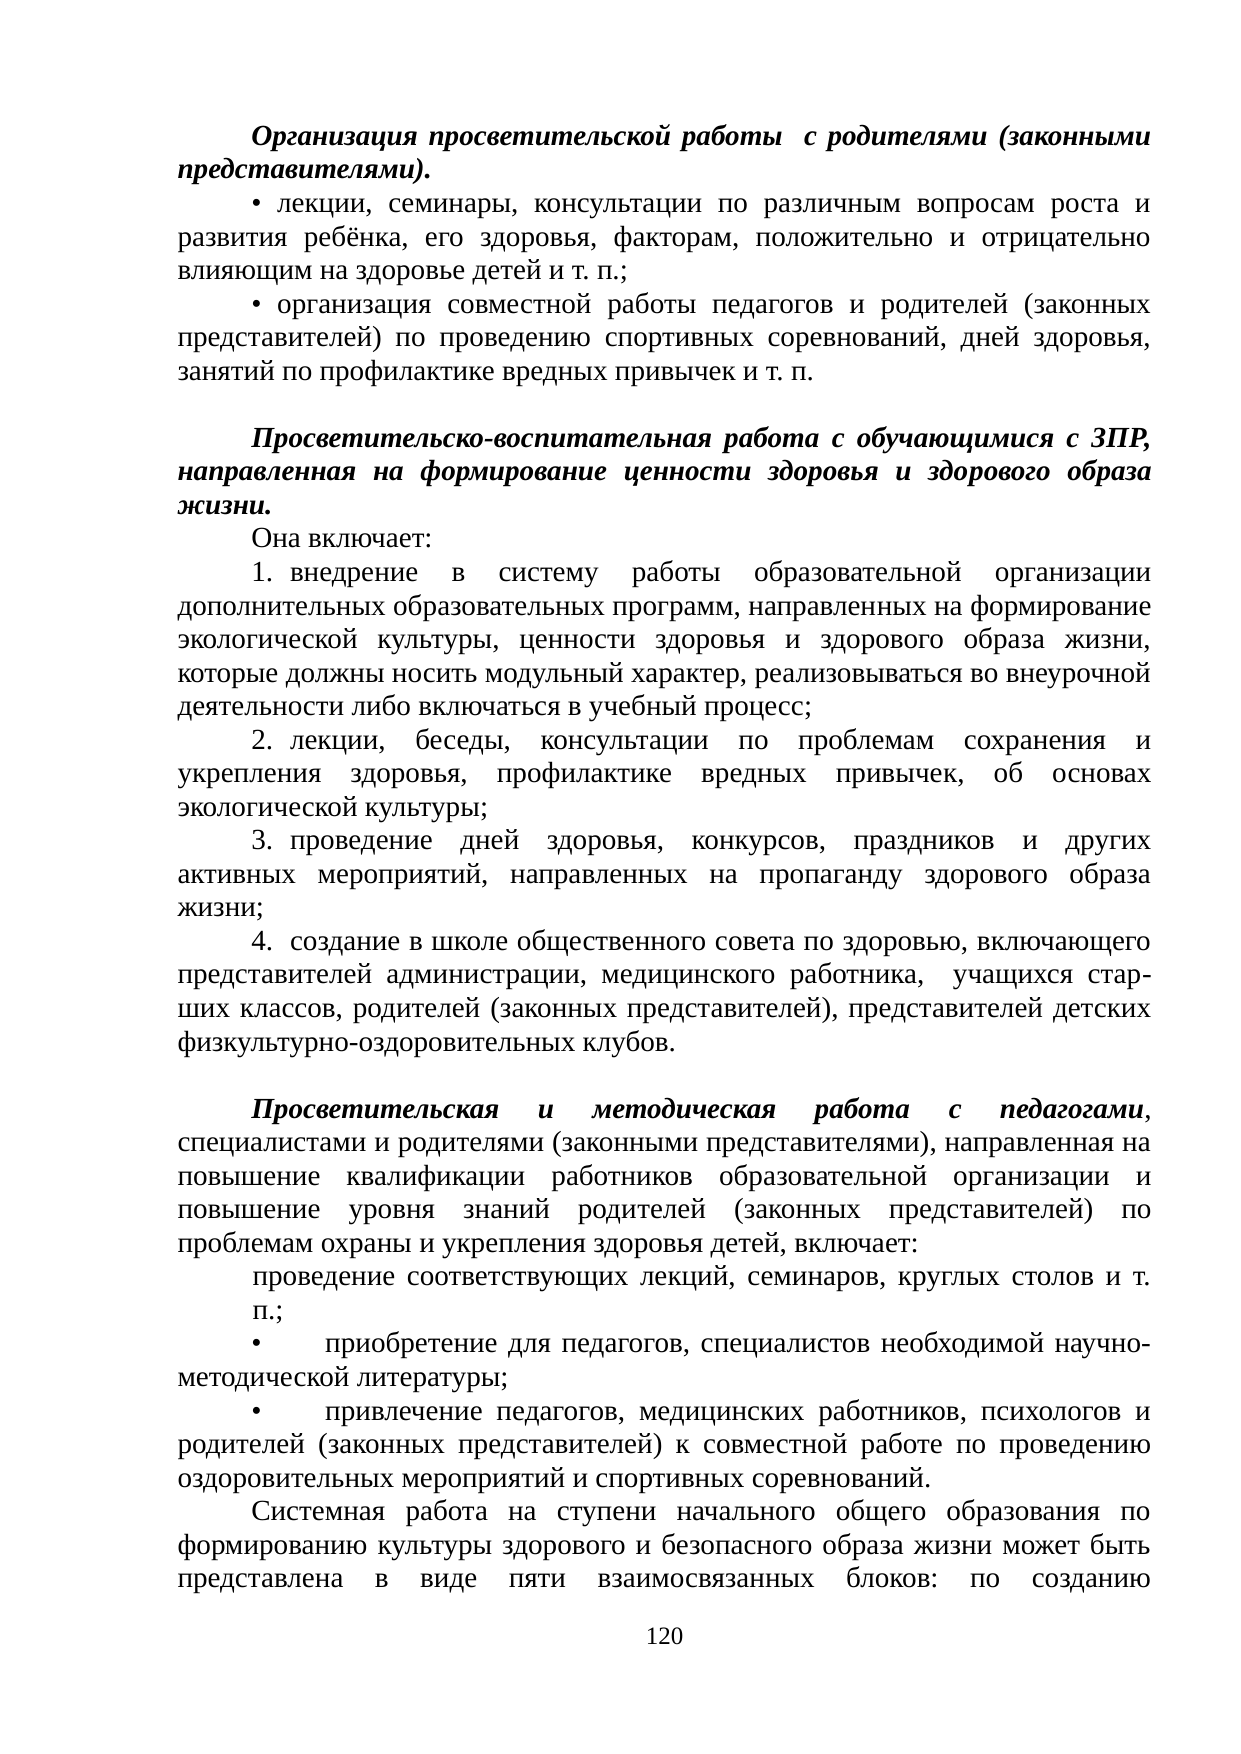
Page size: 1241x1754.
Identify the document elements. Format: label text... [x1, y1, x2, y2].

text Она включает: [177, 521, 1152, 554]
list лекции, беседы, консультации по проблемам сохранения и укрепления здоровья, профилактике вредных привычек, об основах экологической культуры; [177, 722, 1152, 822]
list внедрение в систему работы образовательной организации дополнительных образовательных программ, направленных на формирование экологической культуры, ценности здоровья и здорового образа жизни, которые должны носить модульный характер, реализовываться во внеурочной деятельности либо включаться в учебный процесс; [177, 554, 1152, 722]
list приобретение для педагогов, специалистов необходимой научно-методической литературы; [177, 1326, 1152, 1393]
text • организация совместной работы педагогов и родителей (законных представителей) по проведению спортивных соревнований, дней здоровья, занятий по профилактике вредных привычек и т. п. [177, 286, 1152, 386]
list проведение соответствующих лекций, семинаров, круглых столов и т. п.; [252, 1258, 1152, 1326]
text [177, 1493, 1152, 1594]
text Организация просветительской работы с родителями (законными представителями). [177, 118, 1152, 185]
text Просветительско-воспитательная работа с обучающимися с ЗПР, направленная на формирование ценности здоровья и здорового образа жизни. [177, 420, 1152, 521]
list проведение дней здоровья, конкурсов, праздников и других активных мероприятий, направленных на пропаганду здорового образа жизни; [177, 822, 1152, 923]
text • лекции, семинары, консультации по различным вопросам роста и развития ребёнка, его здоровья, факторам, положительно и отрицательно влияющим на здоровье детей и т. п.; [177, 185, 1152, 286]
list привлечение педагогов, медицинских работников, психологов и родителей (законных представителей) к совместной работе по проведению оздоровительных мероприятий и спортивных соревнований. [177, 1393, 1152, 1493]
text Просветительская и методическая работа с педагогами, специалистами и родителями (законными представителями), направленная на повышение квалификации работников образовательной организации и повышение уровня знаний родителей (законных представителей) по проблемам охраны и укрепления здоровья детей, включает: [177, 1091, 1152, 1258]
list создание в школе общественного совета по здоровью, включающего представителей администрации, медицинского работника, учащихся старших классов, родителей (законных представителей), представителей детских физкультурно-оздоровительных клубов. [177, 923, 1152, 1057]
